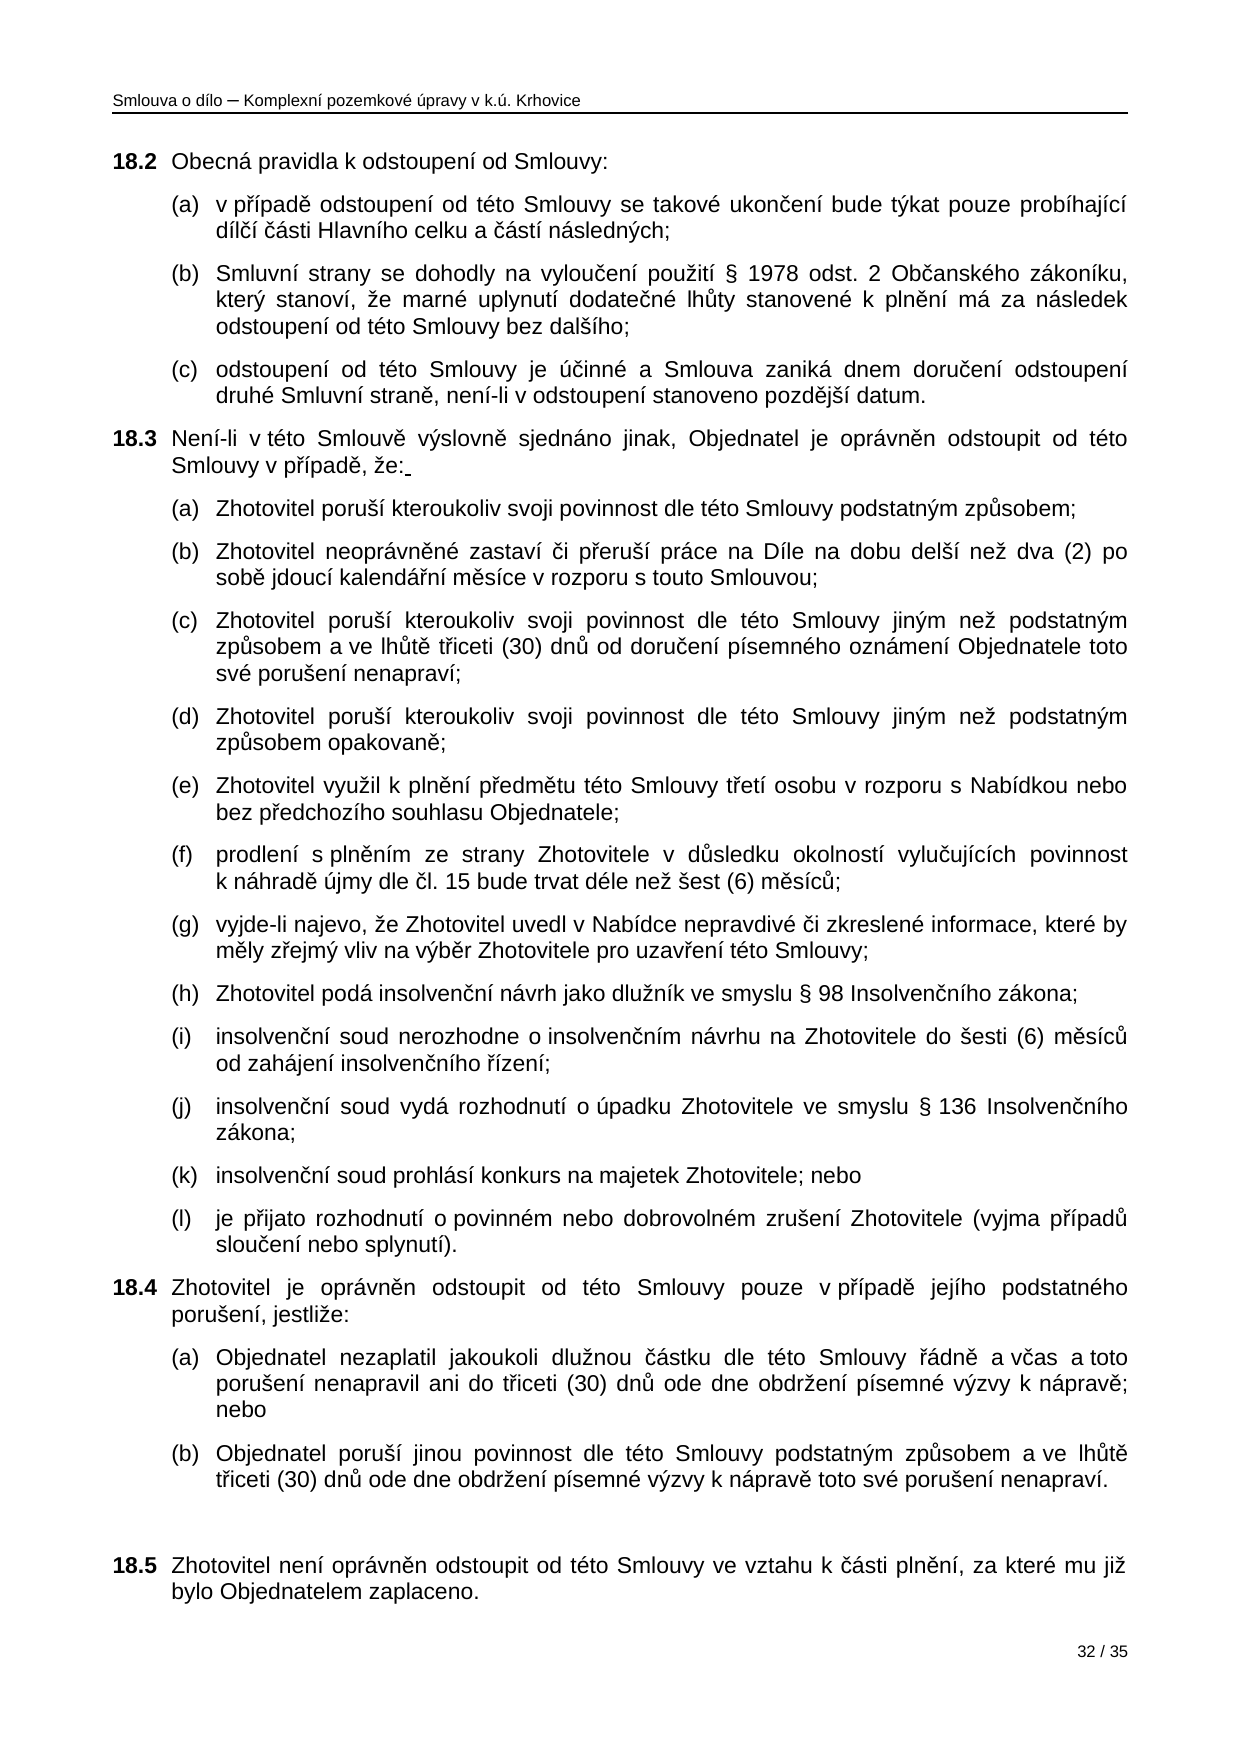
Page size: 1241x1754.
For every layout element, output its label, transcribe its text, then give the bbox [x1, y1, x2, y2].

list prodlení s plněním ze strany Zhotovitele v důsledku okolností vylučujících povinnost k náhradě újmy dle čl. 15 bude trvat déle než šest (6) měsíců; [171, 841, 1128, 894]
list Zhotovitel neoprávněné zastaví či přeruší práce na Díle na dobu delší než dva (2) po sobě jdoucí kalendářní měsíce v rozporu s touto Smlouvou; [171, 538, 1128, 590]
list insolvenční soud vydá rozhodnutí o úpadku Zhotovitele ve smyslu § 136 Insolvenčního zákona; [171, 1093, 1128, 1145]
list Zhotovitel podá insolvenční návrh jako dlužník ve smyslu § 98 Insolvenčního zákona; [171, 980, 1128, 1007]
list Zhotovitel poruší kteroukoliv svoji povinnost dle této Smlouvy jiným než podstatným způsobem a ve lhůtě třiceti (30) dnů od doručení písemného oznámení Objednatele toto své porušení nenapraví; [171, 607, 1128, 686]
list odstoupení od této Smlouvy je účinné a Smlouva zaniká dnem doručení odstoupení druhé Smluvní straně, není-li v odstoupení stanoveno pozdější datum. [171, 356, 1128, 408]
list Zhotovitel poruší kteroukoliv svoji povinnost dle této Smlouvy jiným než podstatným způsobem opakovaně; [171, 703, 1128, 755]
list v případě odstoupení od této Smlouvy se takové ukončení bude týkat pouze probíhající dílčí části Hlavního celku a částí následných; [171, 191, 1128, 243]
list insolvenční soud nerozhodne o insolvenčním návrhu na Zhotovitele do šesti (6) měsíců od zahájení insolvenčního řízení; [171, 1023, 1128, 1076]
list vyjde-li najevo, že Zhotovitel uvedl v Nabídce nepravdivé či zkreslené informace, které by měly zřejmý vliv na výběr Zhotovitele pro uzavření této Smlouvy; [171, 911, 1128, 963]
list Zhotovitel využil k plnění předmětu této Smlouvy třetí osobu v rozporu s Nabídkou nebo bez předchozího souhlasu Objednatele; [171, 772, 1128, 825]
list Zhotovitel poruší kteroukoliv svoji povinnost dle této Smlouvy podstatným způsobem; [171, 494, 1128, 521]
text Zhotovitel je oprávněn odstoupit od této Smlouvy pouze v případě jejího podstatného porušení, jestliže: [112, 1274, 1128, 1327]
list je přijato rozhodnutí o povinném nebo dobrovolném zrušení Zhotovitele (vyjma případů sloučení nebo splynutí). [171, 1205, 1128, 1258]
list insolvenční soud prohlásí konkurs na majetek Zhotovitele; nebo [171, 1162, 1128, 1188]
text Není-li v této Smlouvě výslovně sjednáno jinak, Objednatel je oprávněn odstoupit od této Smlouvy v případě, že: [112, 425, 1128, 478]
text Obecná pravidla k odstoupení od Smlouvy: [112, 148, 1128, 174]
list Smluvní strany se dohodly na vyloučení použití § 1978 odst. 2 Občanského zákoníku, který stanoví, že marné uplynutí dodatečné lhůty stanovené k plnění má za následek odstoupení od této Smlouvy bez dalšího; [171, 260, 1128, 339]
list Objednatel nezaplatil jakoukoli dlužnou částku dle této Smlouvy řádně a včas a toto porušení nenapravil ani do třiceti (30) dnů ode dne obdržení písemné výzvy k nápravě; nebo [171, 1344, 1128, 1423]
list Objednatel poruší jinou povinnost dle této Smlouvy podstatným způsobem a ve lhůtě třiceti (30) dnů ode dne obdržení písemné výzvy k nápravě toto své porušení nenapraví. [171, 1439, 1128, 1492]
text Zhotovitel není oprávněn odstoupit od této Smlouvy ve vztahu k části plnění, za které mu již bylo Objednatelem zaplaceno. [112, 1552, 1128, 1604]
